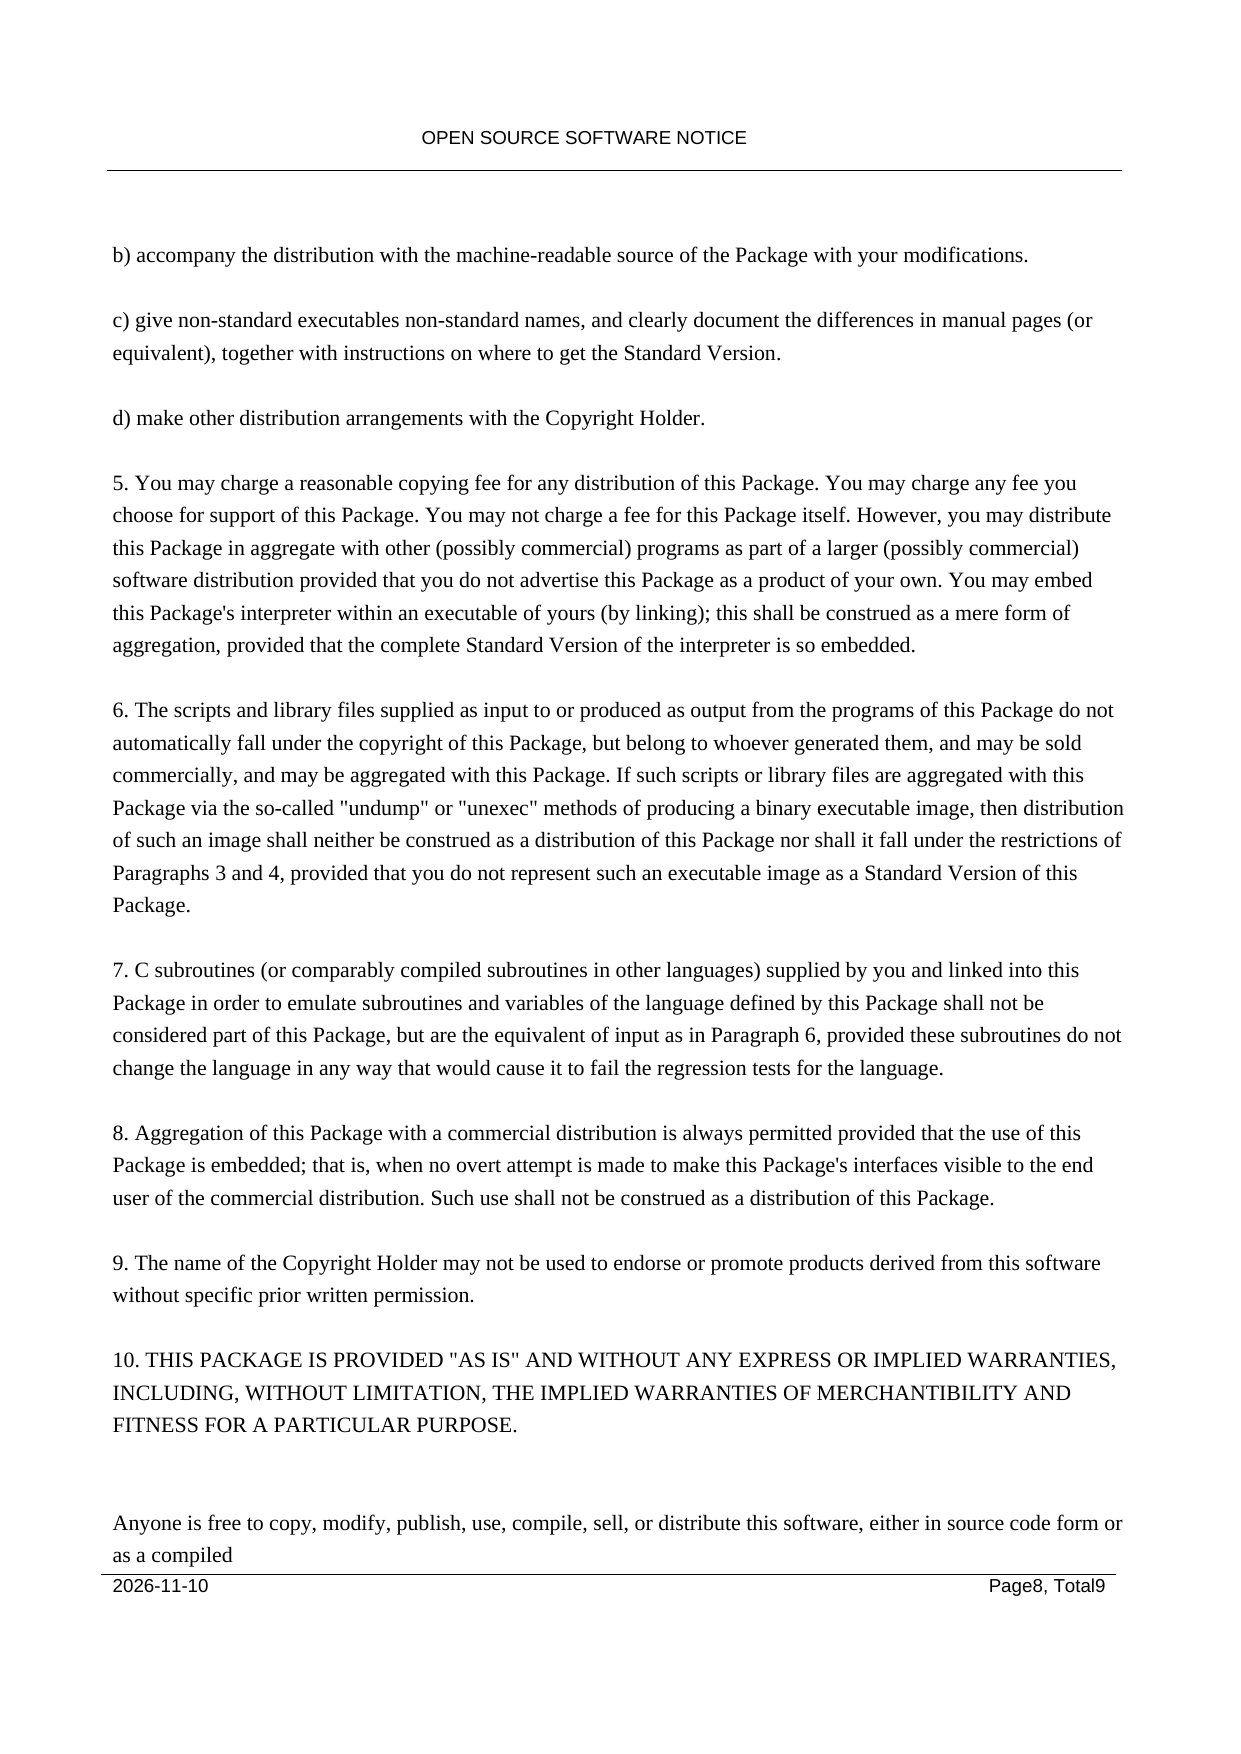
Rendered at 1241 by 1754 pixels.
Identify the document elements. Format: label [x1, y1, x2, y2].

text [112, 206, 1128, 1571]
